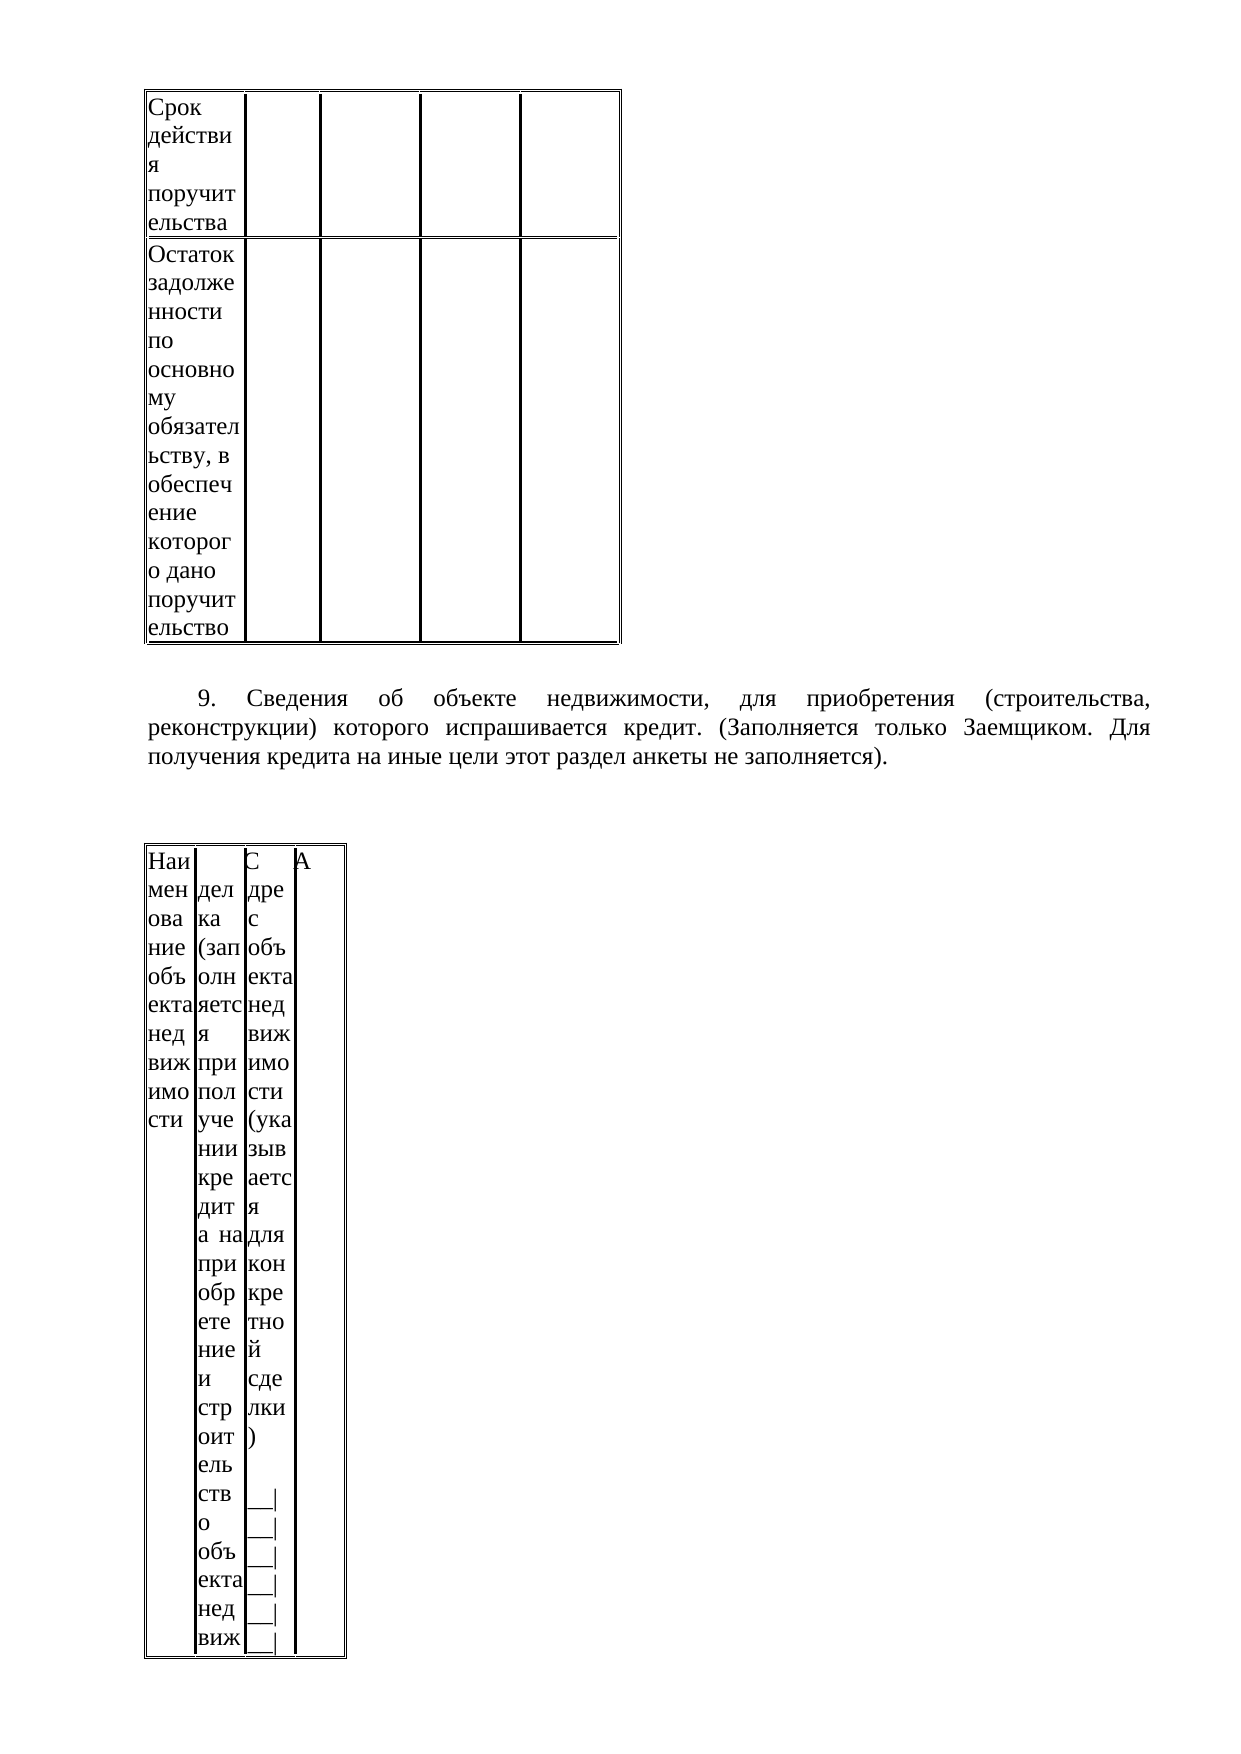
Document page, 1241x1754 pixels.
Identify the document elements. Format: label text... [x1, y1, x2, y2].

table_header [195, 846, 245, 1656]
table_cell Срок действия поручительства [147, 90, 245, 236]
table_cell [420, 92, 520, 236]
table_cell [247, 239, 319, 641]
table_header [147, 846, 195, 1656]
table_cell [320, 90, 420, 236]
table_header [245, 846, 295, 1656]
table_cell [520, 92, 619, 236]
table_header [295, 846, 344, 1656]
table_cell [422, 239, 519, 641]
table_cell [520, 236, 620, 641]
text 9. Сведения об объекте недвижимости, для приобретения (строительства, реконструкции) которого испрашивается кредит. (Заполняется только Заемщиком. Для получения кредита на иные цели этот раздел анкеты не заполняется). [148, 683, 1152, 770]
table_cell Остаток задолженности по основному обязательству, в обеспечение которого дано поручительство [145, 236, 245, 641]
table_cell [322, 239, 419, 641]
table_cell [245, 90, 320, 236]
